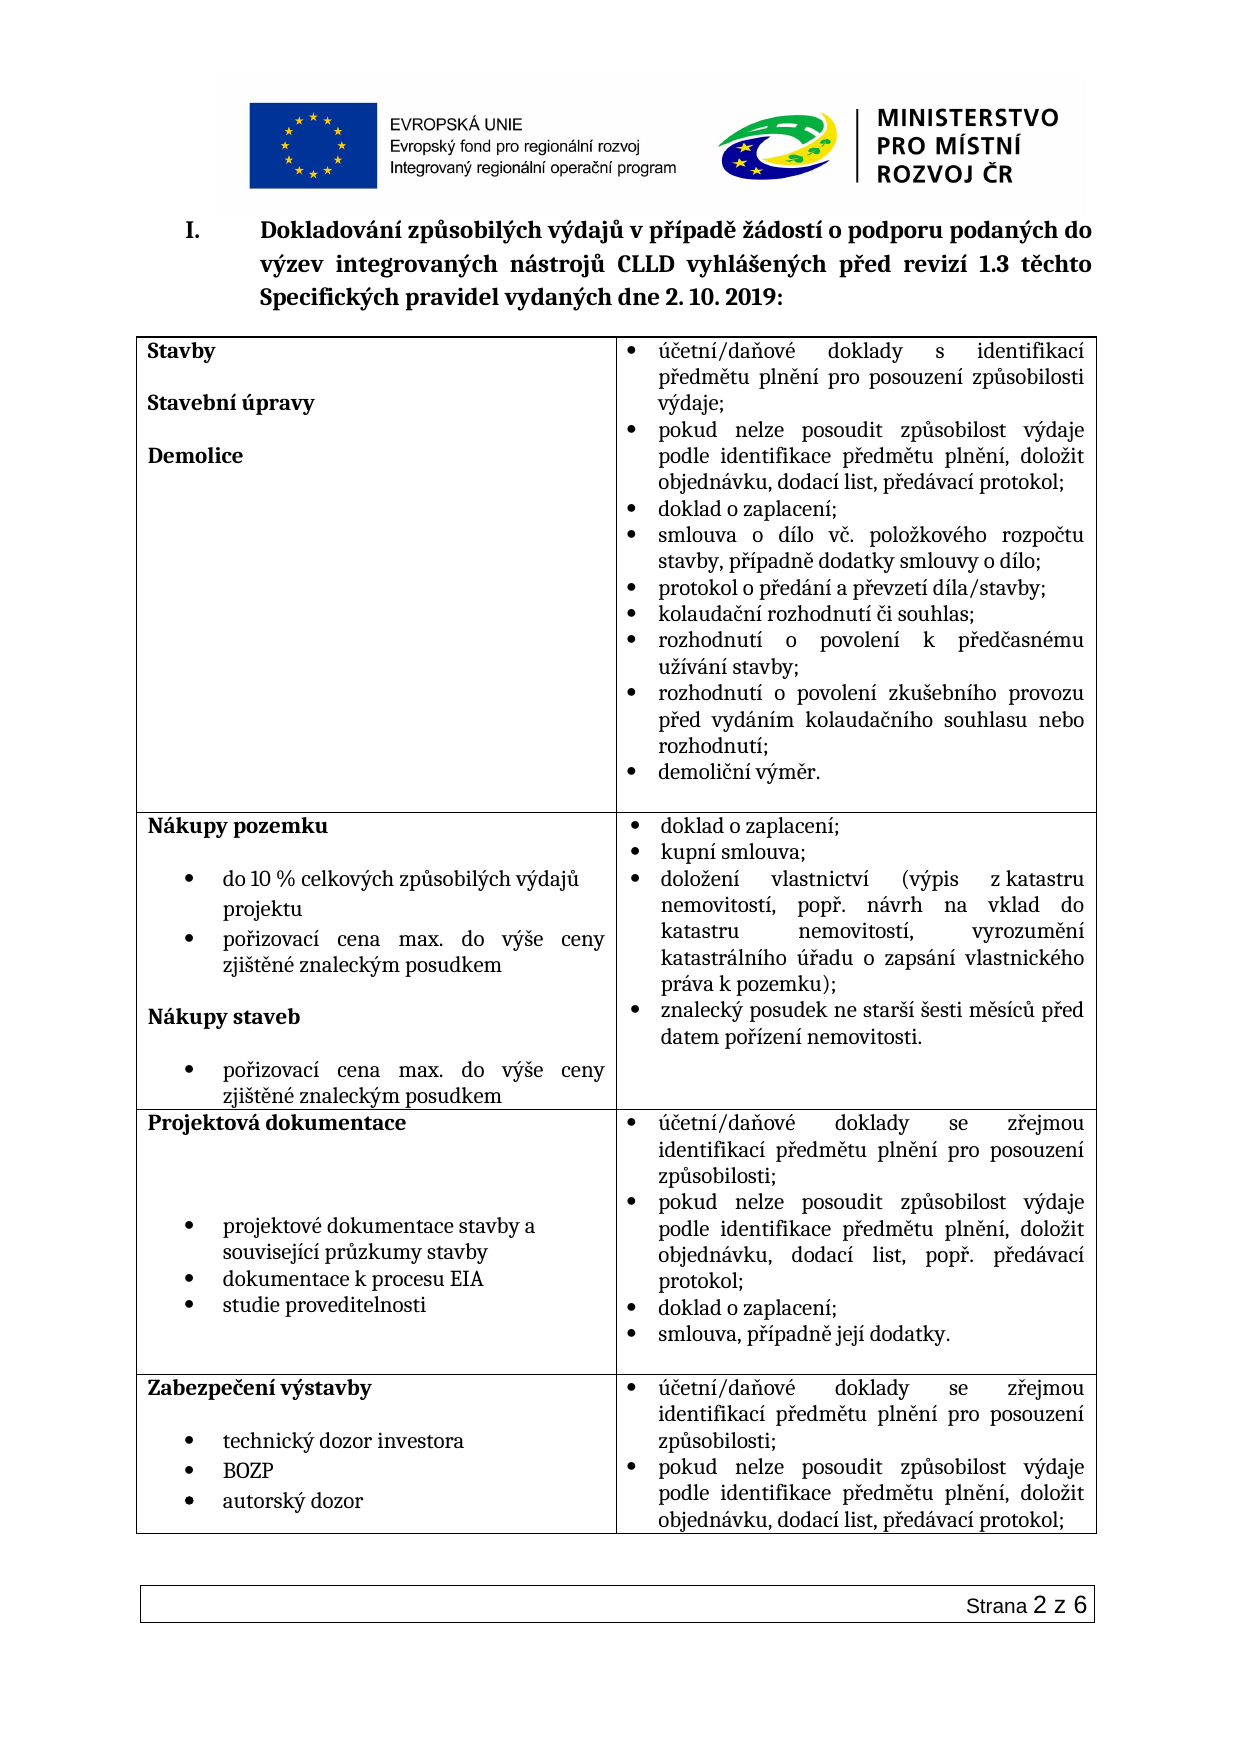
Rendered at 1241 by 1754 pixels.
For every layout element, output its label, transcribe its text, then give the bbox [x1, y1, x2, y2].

list Dokladování způsobilých výdajů v případě žádostí o podporu podaných do výzev integrovaných nástrojů CLLD vyhlášených před revizí 1.3 těchto Specifických pravidel vydaných dne 2. 10. 2019: [185, 216, 1093, 311]
table_cell Projektová dokumentace projektové dokumentace stavby a související průzkumy stavby dokumentace k procesu EIA studie proveditelnosti [137, 1110, 616, 1374]
table_header účetní/daňové doklady s identifikací předmětu plnění pro posouzení způsobilosti výdaje; pokud nelze posoudit způsobilost výdaje podle identifikace předmětu plnění, doložit objednávku, dodací list, předávací protokol; doklad o zaplacení; smlouva o dílo vč. položkového rozpočtu stavby, případně dodatky smlouvy o dílo; protokol o předání a převzetí díla/stavby; kolaudační rozhodnutí či souhlas; rozhodnutí o povolení k předčasnému užívání stavby; rozhodnutí o povolení zkušebního provozu před vydáním kolaudačního souhlasu nebo rozhodnutí; demoliční výměr. [617, 338, 1096, 812]
table_cell účetní/daňové doklady se zřejmou identifikací předmětu plnění pro posouzení způsobilosti; pokud nelze posoudit způsobilost výdaje podle identifikace předmětu plnění, doložit objednávku, dodací list, popř. předávací protokol; doklad o zaplacení; smlouva, případně její dodatky. [617, 1110, 1096, 1374]
table_cell doklad o zaplacení; kupní smlouva; doložení vlastnictví (výpis z katastru nemovitostí, popř. návrh na vklad do katastru nemovitostí, vyrozumění katastrálního úřadu o zapsání vlastnického práva k pozemku); znalecký posudek ne starší šesti měsíců před datem pořízení nemovitosti. [617, 813, 1096, 1109]
picture [221, 73, 1086, 217]
table_cell Nákupy pozemku do 10 % celkových způsobilých výdajů projektu pořizovací cena max. do výše ceny zjištěné znaleckým posudkem Nákupy staveb pořizovací cena max. do výše ceny zjištěné znaleckým posudkem [137, 813, 616, 1109]
table_cell Zabezpečení výstavby technický dozor investora BOZP autorský dozor [137, 1375, 616, 1533]
table_header Stavby Stavební úpravy Demolice [137, 338, 616, 812]
